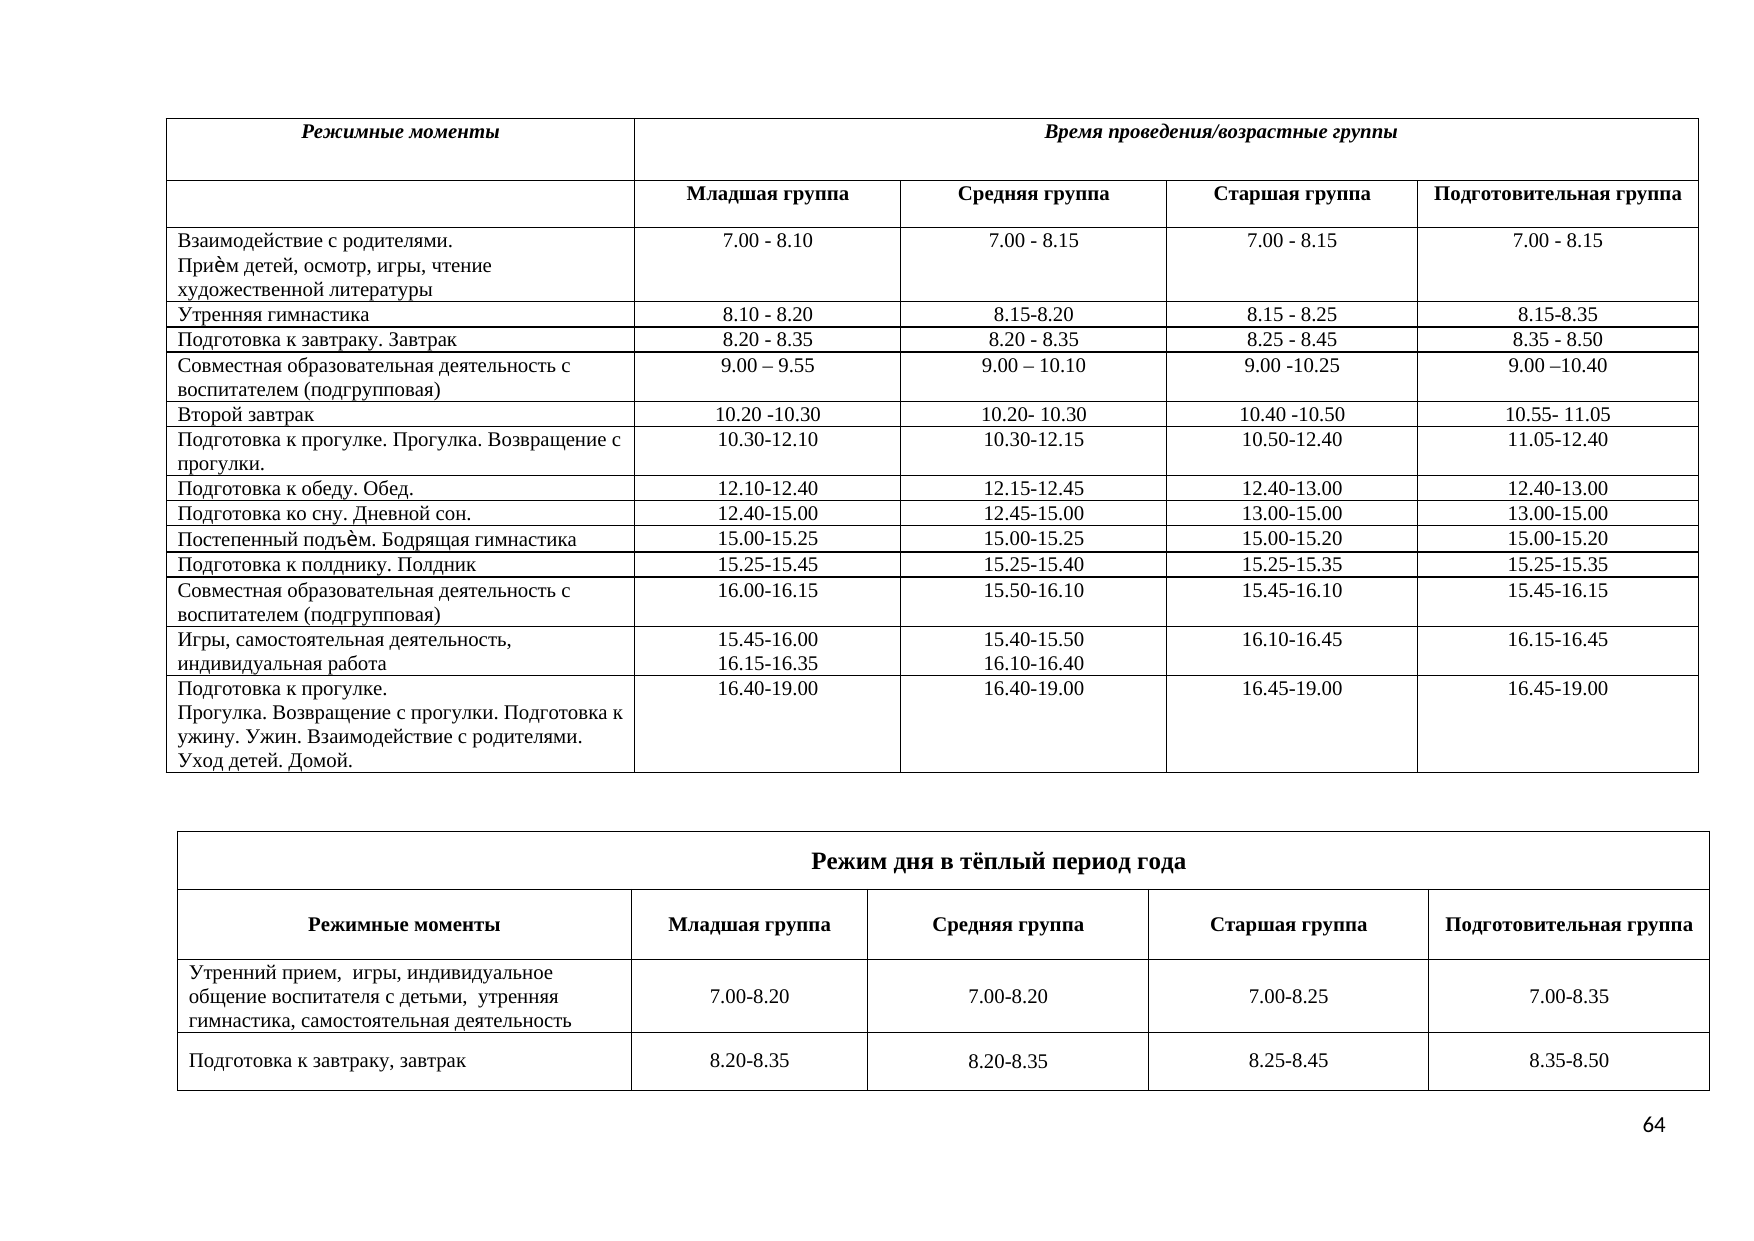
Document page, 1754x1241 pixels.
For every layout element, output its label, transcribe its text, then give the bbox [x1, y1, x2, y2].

table_cell Утренняя гимнастика [167, 302, 634, 326]
table_cell 15.45-16.15 [1418, 578, 1698, 626]
table_cell 15.50-16.10 [901, 578, 1166, 626]
table_cell 12.40-15.00 [635, 501, 900, 525]
table_cell 12.10-12.40 [635, 476, 900, 500]
table_cell 10.30-12.15 [901, 427, 1166, 475]
table_cell 7.00-8.35 [1429, 960, 1709, 1032]
table_cell Младшая группа [632, 890, 867, 959]
table_cell Подготовка к завтраку, завтрак [178, 1033, 631, 1090]
table_cell 15.25-15.45 [635, 553, 900, 576]
table_cell 7.00-8.20 [868, 960, 1148, 1032]
table_cell Старшая группа [1167, 181, 1417, 227]
table_cell Подготовка к прогулке. Прогулка. Возвращение с прогулки. Подготовка к ужину. Ужин. Взаимодействие с родителями. Уход детей. Домой. [167, 676, 634, 772]
table_cell 13.00-15.00 [1167, 501, 1417, 525]
table_header Время проведения/возрастные группы [635, 119, 1698, 180]
table_cell 12.40-13.00 [1418, 476, 1698, 500]
table_cell 9.00 – 9.55 [635, 353, 900, 401]
table_cell 15.25-15.35 [1418, 553, 1698, 576]
table_cell 10.50-12.40 [1167, 427, 1417, 475]
table_cell Игры, самостоятельная деятельность, индивидуальная работа [167, 627, 634, 675]
table_cell 11.05-12.40 [1418, 427, 1698, 475]
table_cell 16.10-16.45 [1167, 627, 1417, 675]
table_cell Подготовка ко сну. Дневной сон. [167, 501, 634, 525]
table_cell 16.40-19.00 [901, 676, 1166, 772]
table_cell 10.55- 11.05 [1418, 402, 1698, 426]
table_header [178, 832, 631, 889]
table_header Режимные моменты [167, 119, 634, 180]
table_cell 15.25-15.35 [1167, 553, 1417, 576]
table_cell 15.45-16.00 16.15-16.35 [635, 627, 900, 675]
table_cell Взаимодействие с родителями. Приѐм детей, осмотр, игры, чтение художественной литературы [167, 228, 634, 301]
table_cell 8.15 - 8.25 [1167, 302, 1417, 326]
table_cell 8.35-8.50 [1429, 1033, 1709, 1090]
table_cell 8.25-8.45 [1149, 1033, 1428, 1090]
table_cell 9.00 – 10.10 [901, 353, 1166, 401]
table_cell 16.00-16.15 [635, 578, 900, 626]
table_cell Подготовительная группа [1429, 890, 1709, 959]
table_cell 12.40-13.00 [1167, 476, 1417, 500]
table_cell [167, 181, 634, 227]
table_cell 7.00 - 8.15 [1418, 228, 1698, 301]
table_cell Подготовительная группа [1418, 181, 1698, 227]
table_cell Младшая группа [635, 181, 900, 227]
table_cell Режимные моменты [178, 890, 631, 959]
table_cell 13.00-15.00 [1418, 501, 1698, 525]
table_cell 9.00 -10.25 [1167, 353, 1417, 401]
table_cell Подготовка к полднику. Полдник [167, 553, 634, 576]
table_cell 16.45-19.00 [1418, 676, 1698, 772]
table_cell 15.00-15.20 [1418, 526, 1698, 551]
table_cell Второй завтрак [167, 402, 634, 426]
table_cell 8.20-8.35 [632, 1033, 867, 1090]
table_cell 10.40 -10.50 [1167, 402, 1417, 426]
table_cell Старшая группа [1149, 890, 1428, 959]
table_cell 15.00-15.25 [635, 526, 900, 551]
table_cell 12.45-15.00 [901, 501, 1166, 525]
table_cell 9.00 –10.40 [1418, 353, 1698, 401]
table_cell 7.00-8.20 [632, 960, 867, 1032]
table_cell 16.45-19.00 [1167, 676, 1417, 772]
table_cell 7.00 - 8.15 [901, 228, 1166, 301]
table_cell 8.20 - 8.35 [635, 328, 900, 351]
table_cell 8.15-8.20 [901, 302, 1166, 326]
table_cell Утренний прием, игры, индивидуальное общение воспитателя с детьми, утренняя гимнастика, самостоятельная деятельность [178, 960, 631, 1032]
table_cell Подготовка к завтраку. Завтрак [167, 328, 634, 351]
table_cell 7.00 - 8.15 [1167, 228, 1417, 301]
table_cell Подготовка к прогулке. Прогулка. Возвращение с прогулки. [167, 427, 634, 475]
table_cell 15.00-15.25 [901, 526, 1166, 551]
table_cell 15.40-15.50 16.10-16.40 [901, 627, 1166, 675]
table_cell Подготовка к обеду. Обед. [167, 476, 634, 500]
table_cell 8.15-8.35 [1418, 302, 1698, 326]
table_cell 8.35 - 8.50 [1418, 328, 1698, 351]
table_cell Средняя группа [868, 890, 1148, 959]
table_cell 7.00 - 8.10 [635, 228, 900, 301]
table_cell 16.40-19.00 [635, 676, 900, 772]
table_cell Совместная образовательная деятельность с воспитателем (подгрупповая) [167, 578, 634, 626]
table_cell 7.00-8.25 [1149, 960, 1428, 1032]
table_cell 15.25-15.40 [901, 553, 1166, 576]
table_cell 10.30-12.10 [635, 427, 900, 475]
table_cell 10.20- 10.30 [901, 402, 1166, 426]
table_cell 8.20-8.35 [868, 1033, 1148, 1090]
table_cell 10.20 -10.30 [635, 402, 900, 426]
table_cell Постепенный подъѐм. Бодрящая гимнастика [167, 526, 634, 551]
table_cell 16.15-16.45 [1418, 627, 1698, 675]
table_cell 12.15-12.45 [901, 476, 1166, 500]
table_cell 8.20 - 8.35 [901, 328, 1166, 351]
table_cell 15.00-15.20 [1167, 526, 1417, 551]
table_cell Средняя группа [901, 181, 1166, 227]
table_cell 8.25 - 8.45 [1167, 328, 1417, 351]
table_cell 8.10 - 8.20 [635, 302, 900, 326]
table_cell Совместная образовательная деятельность с воспитателем (подгрупповая) [167, 353, 634, 401]
table_cell 15.45-16.10 [1167, 578, 1417, 626]
table_header Режим дня в тёплый период года [631, 832, 1709, 889]
